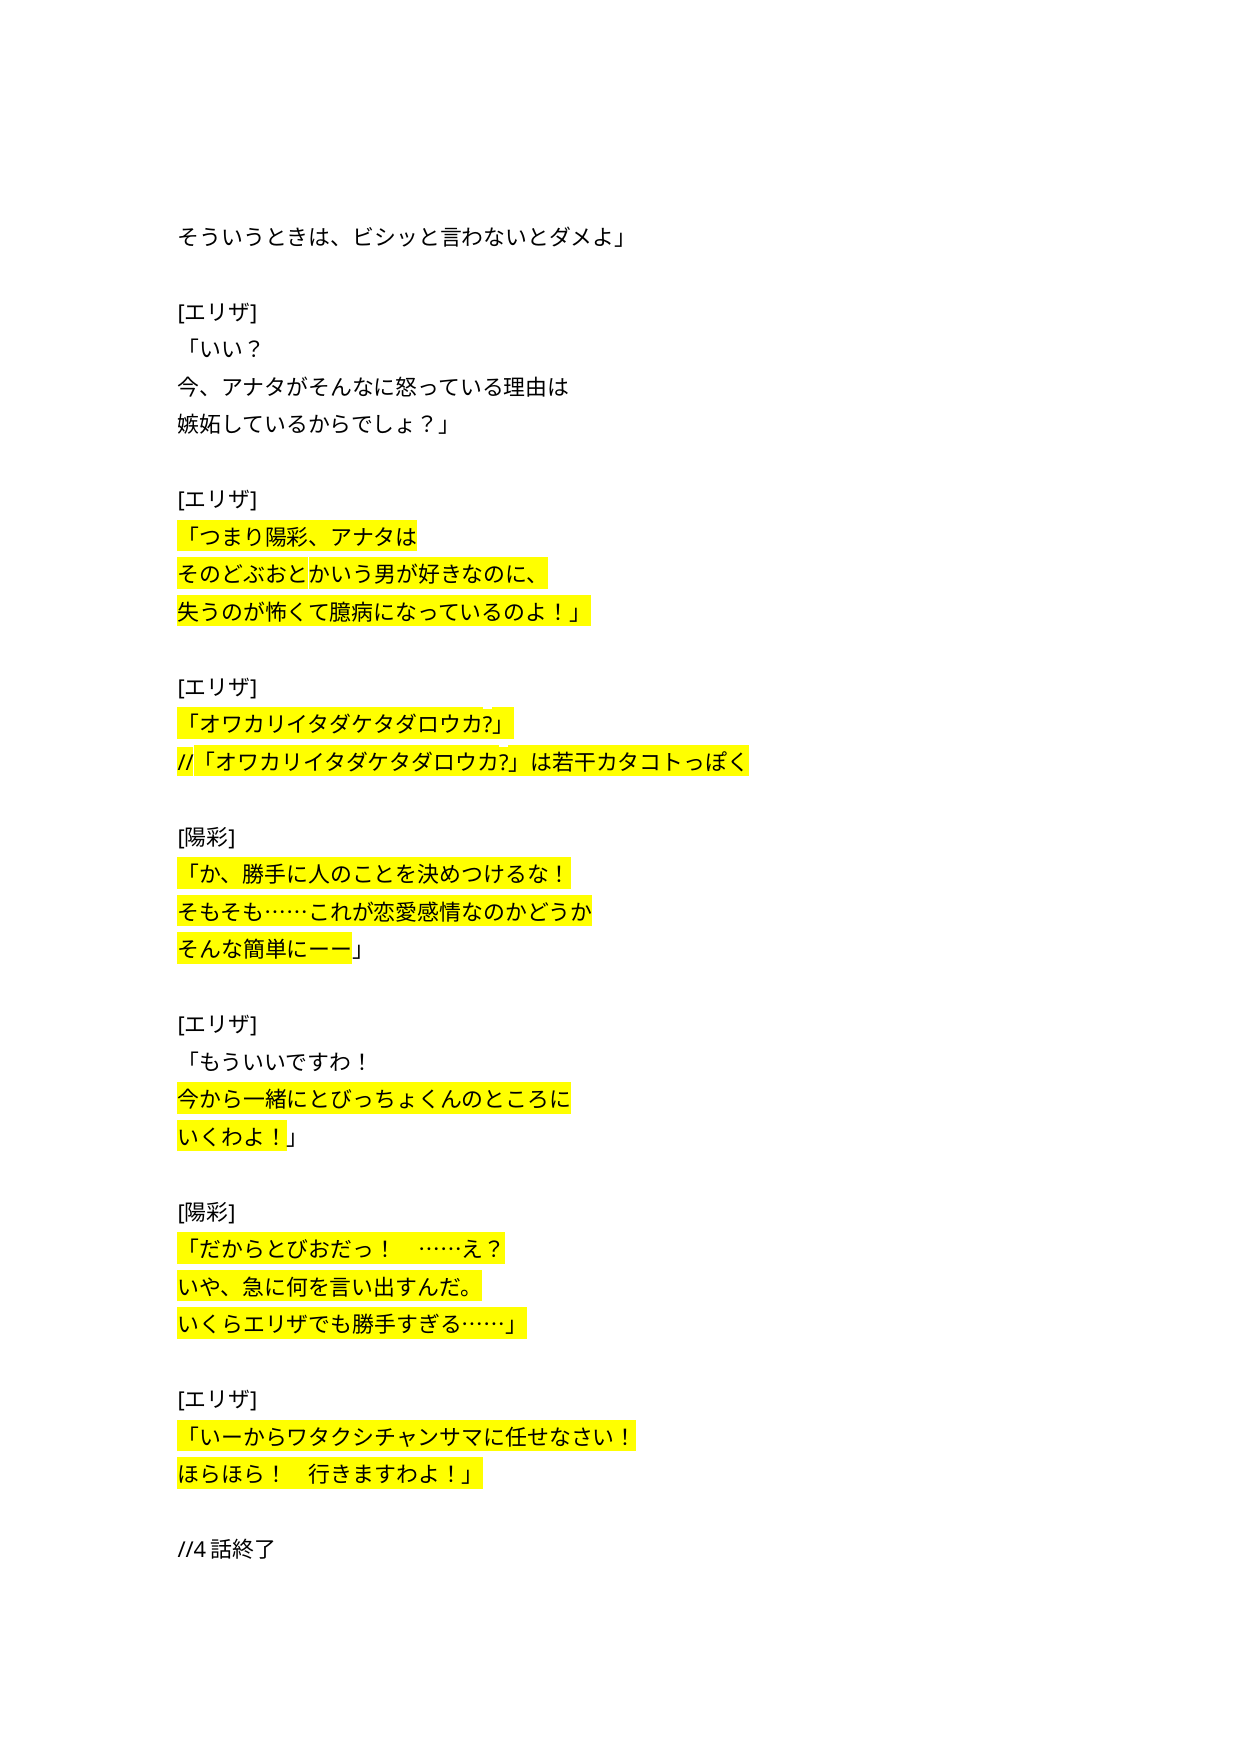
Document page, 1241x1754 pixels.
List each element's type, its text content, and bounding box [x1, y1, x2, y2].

text 今、アナタがそんなに怒っている理由は [177, 367, 1063, 404]
text いや、急に何を言い出すんだ。 [177, 1267, 1063, 1304]
text 「オワカリイタダケタダロウカ?」 [177, 704, 1063, 742]
text [エリザ] [177, 1379, 1063, 1417]
text 「いい？ [177, 329, 1063, 367]
text 失うのが怖くて臆病になっているのよ！」 [177, 592, 1063, 629]
text 「だからとびおだっ！ ……え？ [177, 1229, 1063, 1267]
text そのどぶおとかいう男が好きなのに、 [177, 554, 1063, 592]
text 「つまり陽彩、アナタは [177, 517, 1063, 554]
text [エリザ] [177, 479, 1063, 517]
text //4話終了 [177, 1529, 1063, 1567]
text そんな簡単にーー」 [177, 929, 1063, 967]
text いくわよ！」 [177, 1117, 1063, 1154]
text 「もういいですわ！ [177, 1042, 1063, 1079]
text [陽彩] [177, 817, 1063, 854]
text 「いーからワタクシチャンサマに任せなさい！ [177, 1417, 1063, 1454]
text そもそも……これが恋愛感情なのかどうか [177, 892, 1063, 929]
text [エリザ] [177, 1004, 1063, 1042]
text ほらほら！ 行きますわよ！」 [177, 1454, 1063, 1492]
text [陽彩] [177, 1192, 1063, 1229]
text そういうときは、ビシッと言わないとダメよ」 [177, 217, 1063, 254]
text [エリザ] [177, 667, 1063, 704]
text いくらエリザでも勝手すぎる……」 [177, 1304, 1063, 1342]
text [エリザ] [177, 292, 1063, 329]
text 嫉妬しているからでしょ？」 [177, 404, 1063, 442]
text //「オワカリイタダケタダロウカ?」は若干カタコトっぽく [177, 742, 1063, 779]
text 「か、勝手に人のことを決めつけるな！ [177, 854, 1063, 892]
text 今から一緒にとびっちょくんのところに [177, 1079, 1063, 1117]
